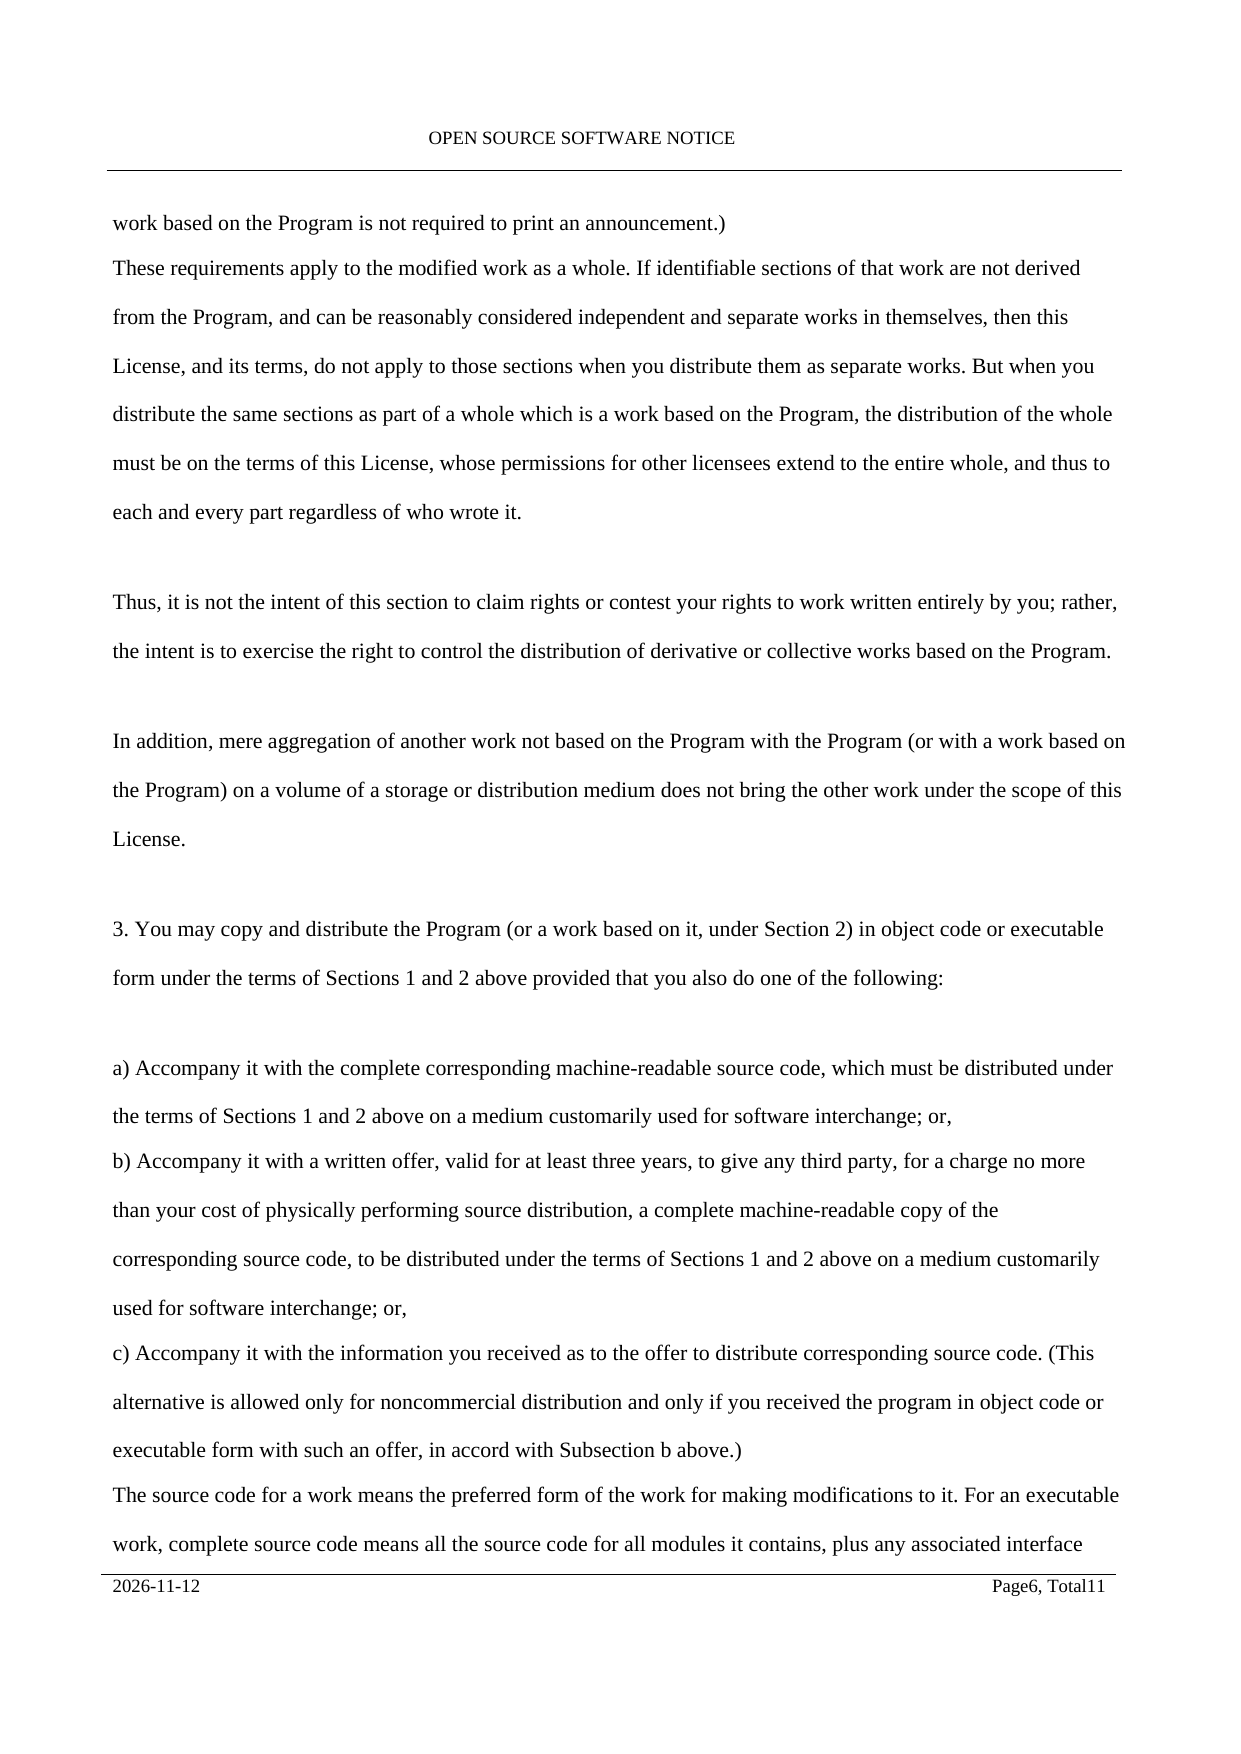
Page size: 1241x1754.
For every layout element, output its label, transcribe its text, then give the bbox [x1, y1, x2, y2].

text In addition, mere aggregation of another work not based on the Program with the Program (or with a work based on the Program) on a volume of a storage or distribution medium does not bring the other work under the scope of this License. [112, 724, 1128, 854]
text 3. You may copy and distribute the Program (or a work based on it, under Section 2) in object code or executable form under the terms of Sections 1 and 2 above provided that you also do one of the following: [112, 912, 1128, 993]
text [112, 1479, 1128, 1560]
text Thus, it is not the intent of this section to claim rights or contest your rights to work written entirely by you; rather, the intent is to exercise the right to control the distribution of derivative or collective works based on the Program. [112, 585, 1128, 667]
text b) Accompany it with a written offer, valid for at least three years, to give any third party, for a charge no more than your cost of physically performing source distribution, a complete machine-readable copy of the corresponding source code, to be distributed under the terms of Sections 1 and 2 above on a medium customarily used for software interchange; or, [112, 1145, 1128, 1324]
text c) Accompany it with the information you received as to the offer to distribute corresponding source code. (This alternative is allowed only for noncommercial distribution and only if you received the program in object code or executable form with such an offer, in accord with Subsection b above.) [112, 1336, 1128, 1466]
text a) Accompany it with the complete corresponding machine-readable source code, which must be distributed under the terms of Sections 1 and 2 above on a medium customarily used for software interchange; or, [112, 1051, 1128, 1132]
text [112, 206, 1128, 239]
text These requirements apply to the modified work as a whole. If identifiable sections of that work are not derived from the Program, and can be reasonably considered independent and separate works in themselves, then this License, and its terms, do not apply to those sections when you distribute them as separate works. But when you distribute the same sections as part of a whole which is a work based on the Program, the distribution of the whole must be on the terms of this License, whose permissions for other licensees extend to the entire whole, and thus to each and every part regardless of who wrote it. [112, 251, 1128, 528]
